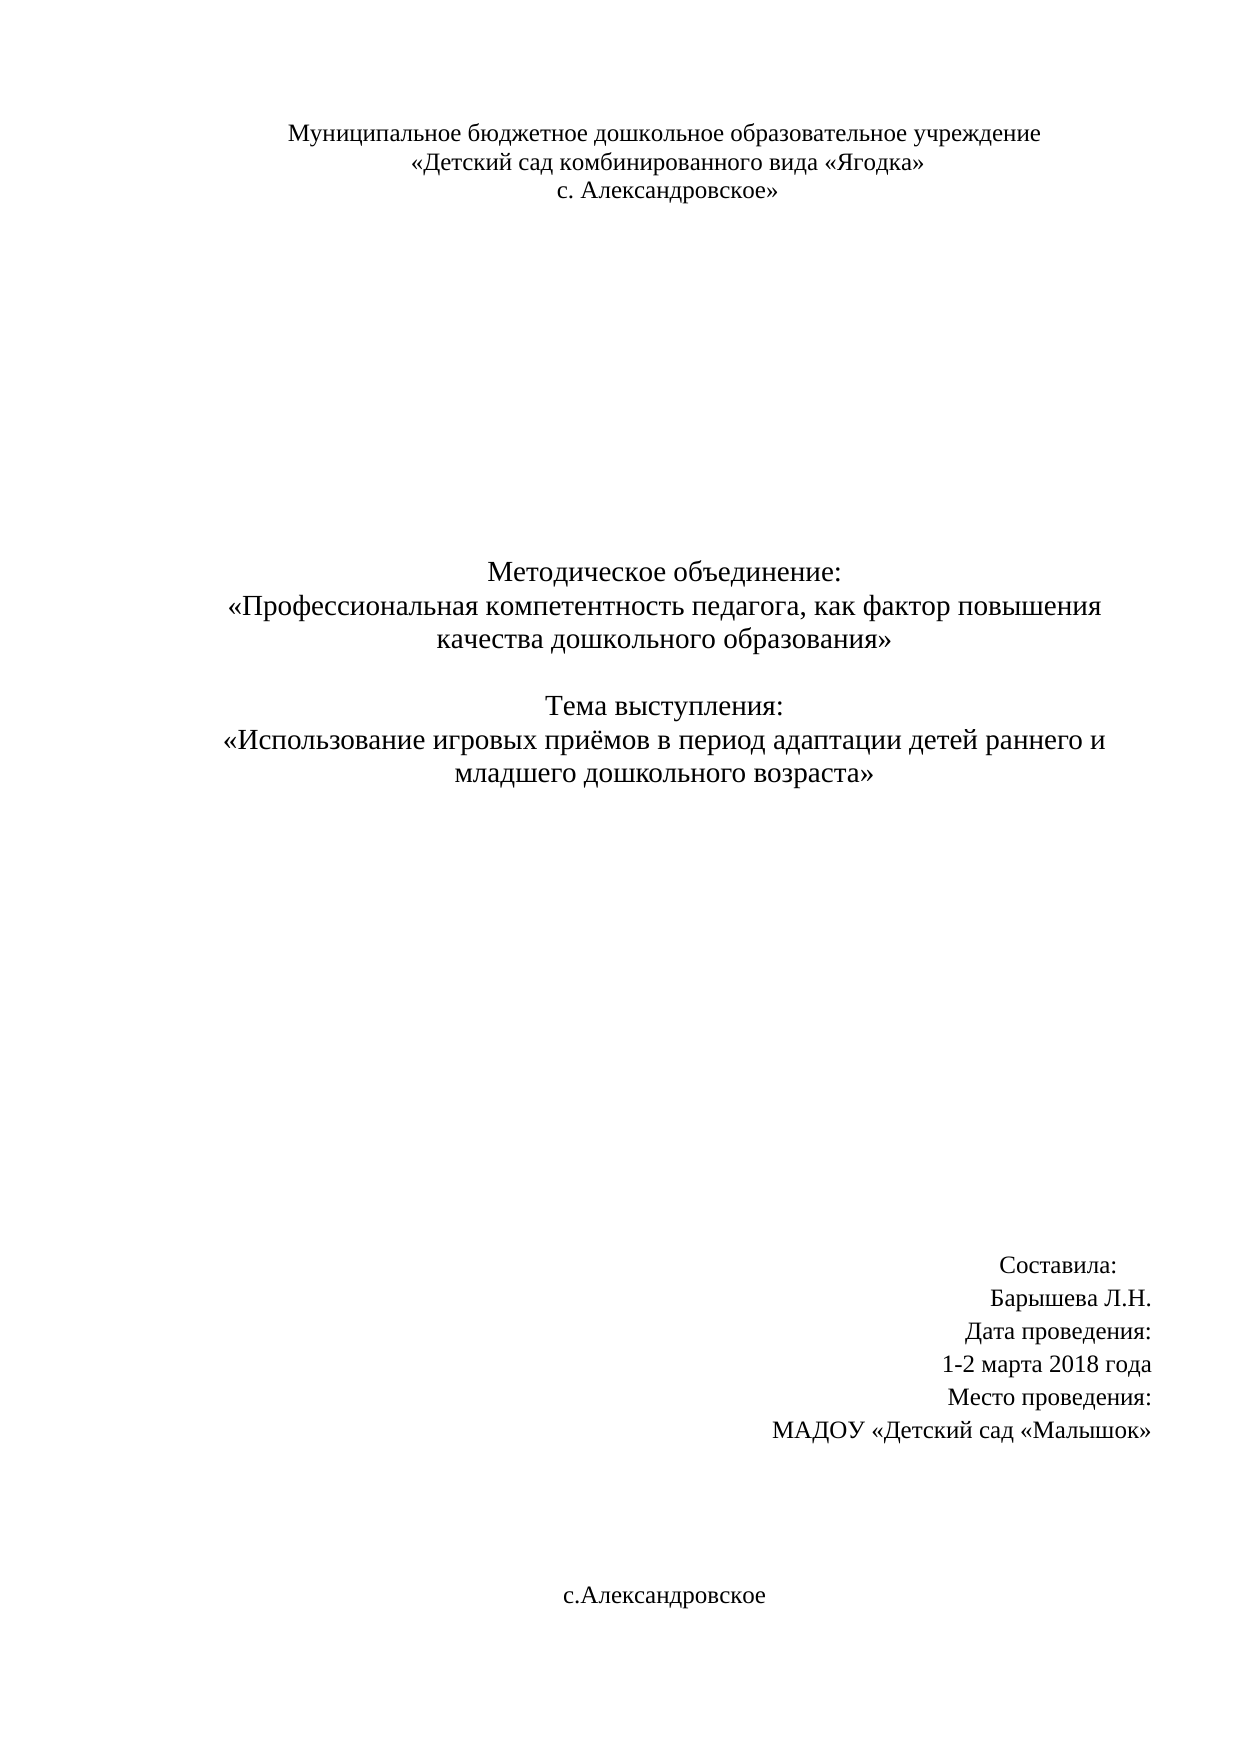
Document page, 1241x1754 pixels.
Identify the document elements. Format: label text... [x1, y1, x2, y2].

text «Профессиональная компетентность педагога, как фактор повышения качества дошкольного образования» [177, 588, 1152, 655]
text Методическое объединение: [177, 554, 1152, 588]
text Место проведения: [177, 1382, 1152, 1411]
text Барышева Л.Н. [177, 1283, 1152, 1312]
text 1-2 марта 2018 года [177, 1349, 1152, 1378]
text «Использование игровых приёмов в период адаптации детей раннего и младшего дошкольного возраста» [177, 722, 1152, 789]
text МАДОУ «Детский сад «Малышок» [177, 1415, 1152, 1444]
text «Детский сад комбинированного вида «Ягодка» [177, 147, 1152, 176]
text с.Александровское [177, 1581, 1152, 1609]
text Дата проведения: [177, 1316, 1152, 1345]
text Тема выступления: [177, 688, 1152, 722]
text Муниципальное бюджетное дошкольное образовательное учреждение [177, 118, 1152, 147]
text Составила: [177, 1250, 1152, 1279]
text с. Александровское» [177, 176, 1152, 204]
